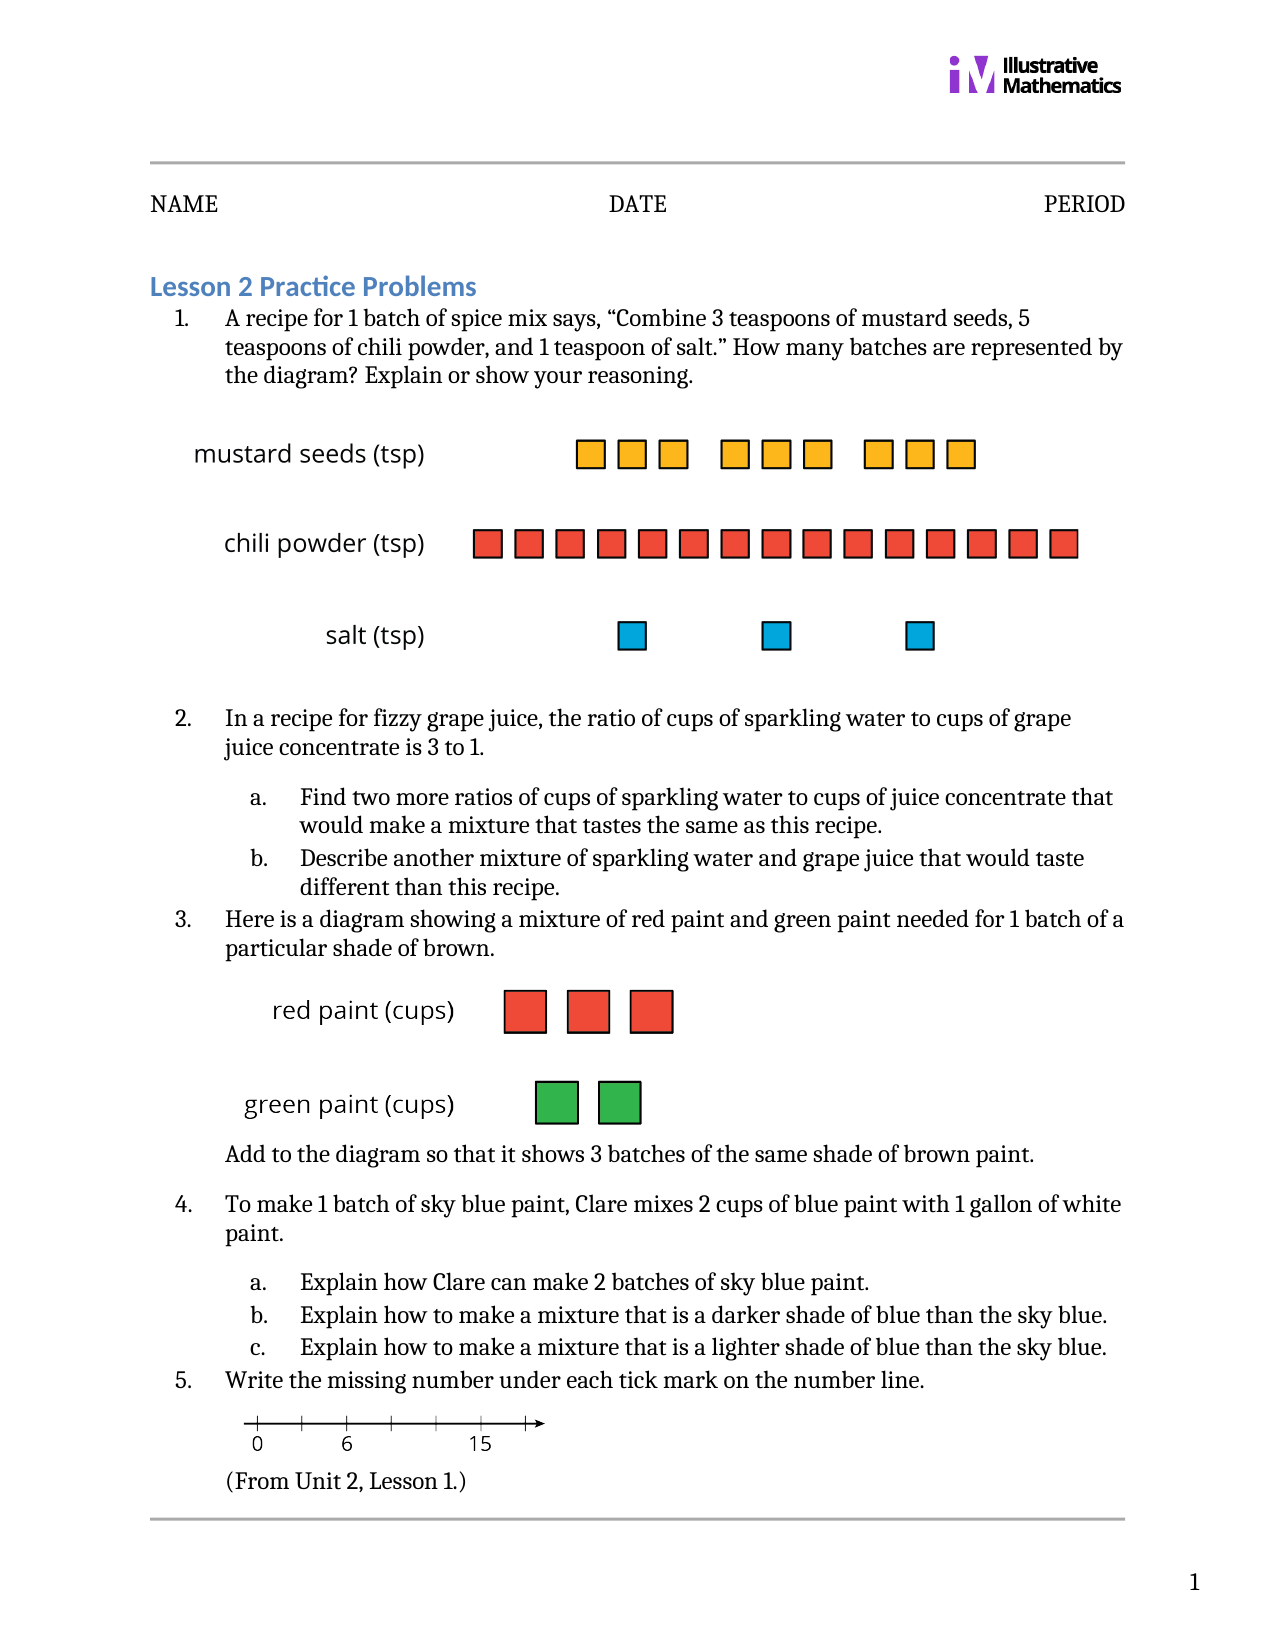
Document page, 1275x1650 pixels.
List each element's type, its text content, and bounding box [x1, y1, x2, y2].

list Explain how to make a mixture that is a darker shade of blue than the sky blue. [250, 1301, 1125, 1329]
list (From Unit 2, Lesson 1.) [175, 1467, 1125, 1496]
picture [243, 983, 1079, 1131]
list Add to the diagram so that it shows 3 batches of the same shade of brown paint. [175, 1140, 1125, 1169]
list Find two more ratios of cups of sparkling water to cups of juice concentrate that would make a mixture that tastes the same as this recipe. [250, 783, 1125, 840]
list Explain how to make a mixture that is a lighter shade of blue than the sky blue. [250, 1333, 1125, 1362]
list To make 1 batch of sky blue paint, Clare mixes 2 cups of blue paint with 1 gallon of white paint. [175, 1190, 1125, 1247]
subtitle Lesson 2 Practice Problems [150, 268, 1125, 304]
picture [193, 439, 1079, 651]
list Explain how Clare can make 2 batches of sky blue paint. [250, 1268, 1125, 1297]
picture [243, 1415, 545, 1457]
list Here is a diagram showing a mixture of red paint and green paint needed for 1 batch of a particular shade of brown. [175, 905, 1125, 963]
list In a recipe for fizzy grape juice, the ratio of cups of sparkling water to cups of grape juice concentrate is 3 to 1. [175, 704, 1125, 762]
list Write the missing number under each tick mark on the number line. [175, 1366, 1125, 1394]
picture [949, 55, 1121, 93]
list Describe another mixture of sparkling water and grape juice that would taste different than this recipe. [250, 844, 1125, 901]
list A recipe for 1 batch of spice mix says, “Combine 3 teaspoons of mustard seeds, 5 teaspoons of chili powder, and 1 teaspoon of salt.” How many batches are represented by the diagram? Explain or show your reasoning. [175, 304, 1125, 390]
